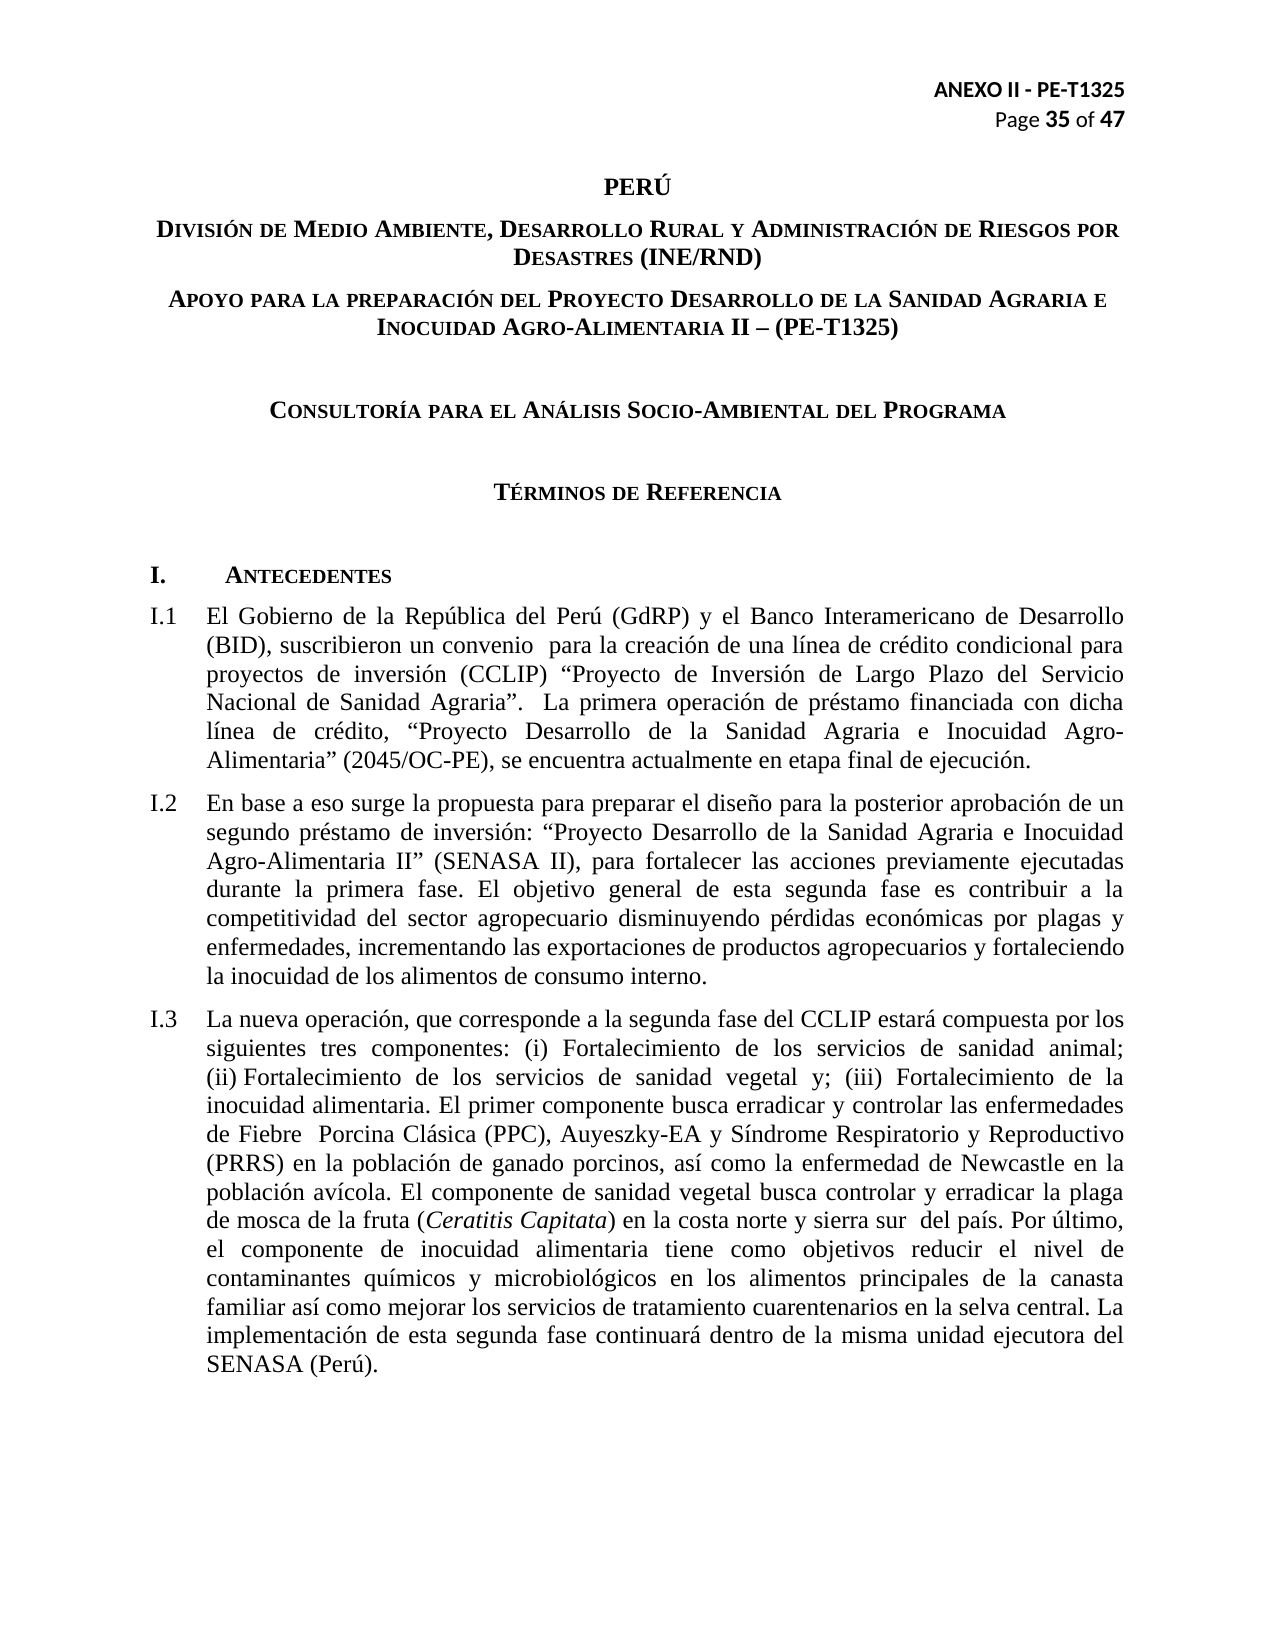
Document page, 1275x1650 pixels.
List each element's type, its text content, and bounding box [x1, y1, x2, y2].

text Consultoría para el Análisis Socio-Ambiental del Programa [150, 395, 1125, 424]
text Apoyo para la preparación del Proyecto Desarrollo de la Sanidad Agraria e Inocuidad Agro-Alimentaria II – (PE-T1325) [150, 284, 1125, 341]
list El Gobierno de la República del Perú (GdRP) y el Banco Interamericano de Desarrollo (BID), suscribieron un convenio para la creación de una línea de crédito condicional para proyectos de inversión (CCLIP) “Proyecto de Inversión de Largo Plazo del Servicio Nacional de Sanidad Agraria”. La primera operación de préstamo financiada con dicha línea de crédito, “Proyecto Desarrollo de la Sanidad Agraria e Inocuidad Agro-Alimentaria” (2045/OC-PE), se encuentra actualmente en etapa final de ejecución. [150, 601, 1125, 774]
text Términos de Referencia [150, 477, 1125, 506]
list Antecedentes [150, 560, 1125, 589]
text División de Medio Ambiente, Desarrollo Rural y Administración de Riesgos por Desastres (INE/RND) [150, 214, 1125, 271]
text PERÚ [150, 172, 1125, 201]
list La nueva operación, que corresponde a la segunda fase del CCLIP estará compuesta por los siguientes tres componentes: (i) Fortalecimiento de los servicios de sanidad animal; (ii) Fortalecimiento de los servicios de sanidad vegetal y; (iii) Fortalecimiento de la inocuidad alimentaria. El primer componente busca erradicar y controlar las enfermedades de Fiebre Porcina Clásica (PPC), Auyeszky-EA y Síndrome Respiratorio y Reproductivo (PRRS) en la población de ganado porcinos, así como la enfermedad de Newcastle en la población avícola. El componente de sanidad vegetal busca controlar y erradicar la plaga de mosca de la fruta (Ceratitis Capitata) en la costa norte y sierra sur del país. Por último, el componente de inocuidad alimentaria tiene como objetivos reducir el nivel de contaminantes químicos y microbiológicos en los alimentos principales de la canasta familiar así como mejorar los servicios de tratamiento cuarentenarios en la selva central. La implementación de esta segunda fase continuará dentro de la misma unidad ejecutora del SENASA (Perú). [150, 1004, 1125, 1378]
list En base a eso surge la propuesta para preparar el diseño para la posterior aprobación de un segundo préstamo de inversión: “Proyecto Desarrollo de la Sanidad Agraria e Inocuidad Agro-Alimentaria II” (SENASA II), para fortalecer las acciones previamente ejecutadas durante la primera fase. El objetivo general de esta segunda fase es contribuir a la competitividad del sector agropecuario disminuyendo pérdidas económicas por plagas y enfermedades, incrementando las exportaciones de productos agropecuarios y fortaleciendo la inocuidad de los alimentos de consumo interno. [150, 788, 1125, 989]
